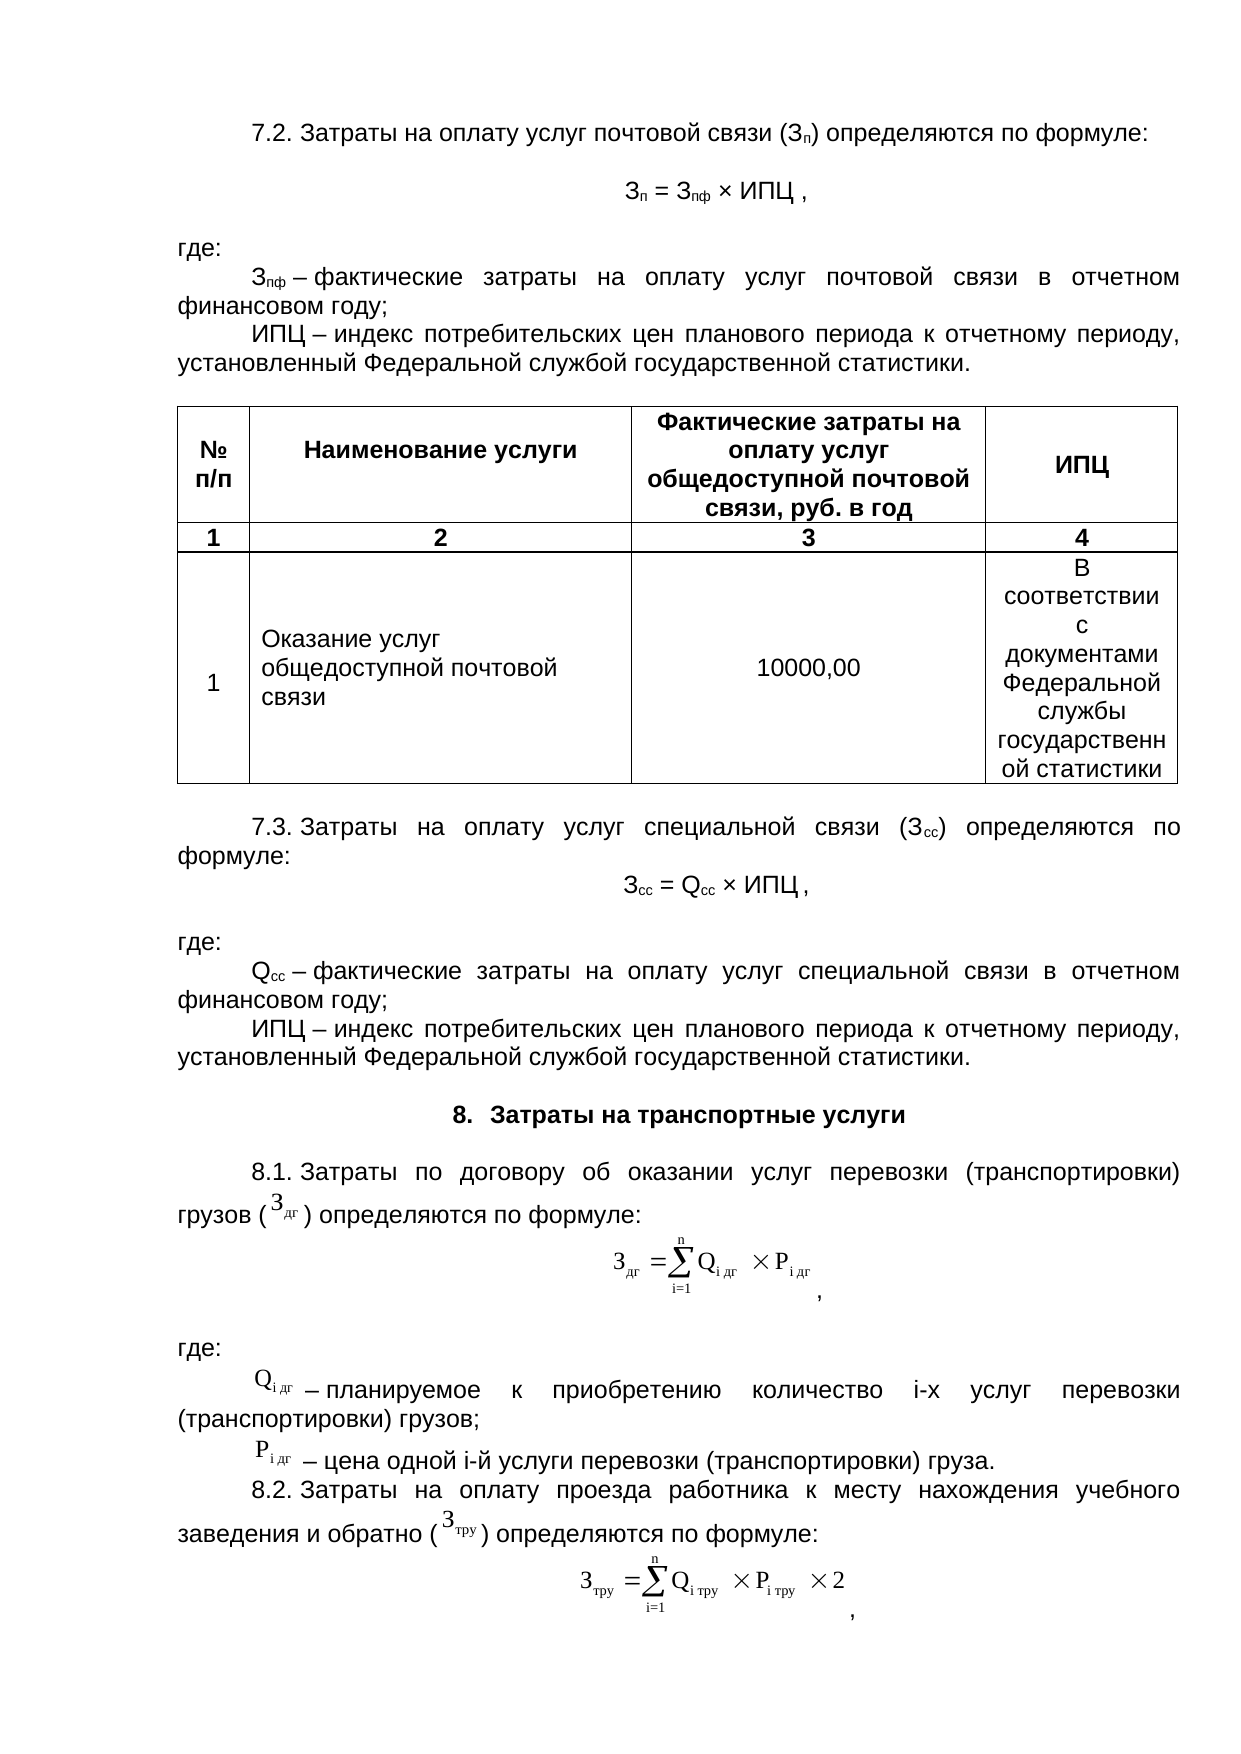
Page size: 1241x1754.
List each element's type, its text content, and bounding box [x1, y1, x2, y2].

table_header Наименование услуги [250, 407, 631, 522]
text 8.1. Затраты по договору об оказании услуг перевозки (транспортировки) грузов () определяются по формуле: [177, 1157, 1181, 1228]
table_cell 1 [178, 553, 249, 782]
table_cell 3 [632, 523, 985, 551]
text Зпф – фактические затраты на оплату услуг почтовой связи в отчетном финансовом году; [177, 262, 1181, 319]
table_cell Оказание услуг общедоступной почтовой связи [250, 553, 631, 782]
text , [177, 1548, 1181, 1623]
table_header Фактические затраты на оплату услуг общедоступной почтовой связи, руб. в год [632, 407, 985, 522]
text 7.3. Затраты на оплату услуг специальной связи (Зсс) определяются по формуле: [177, 812, 1181, 870]
table_cell 2 [250, 523, 631, 551]
table_header ИПЦ [986, 407, 1177, 522]
table_cell В соответствии с документами Федеральной службы государственной статистики [986, 553, 1177, 782]
text – планируемое к приобретению количество i-х услуг перевозки (транспортировки) грузов; [177, 1361, 1181, 1432]
text ИПЦ – индекс потребительских цен планового периода к отчетному периоду, установленный Федеральной службой государственной статистики. [177, 319, 1181, 377]
text где: [177, 1332, 1181, 1361]
table_cell 1 [178, 523, 249, 551]
text где: [177, 927, 1181, 956]
list Затраты на транспортные услуги [177, 1100, 1181, 1128]
text 8.2. Затраты на оплату проезда работника к месту нахождения учебного заведения и обратно () определяются по формуле: [177, 1474, 1181, 1548]
text – цена одной i-й услуги перевозки (транспортировки) груза. [177, 1432, 1181, 1474]
text , [177, 1228, 1181, 1304]
text Зп = Зпф × ИПЦ , [177, 176, 1181, 204]
text 7.2. Затраты на оплату услуг почтовой связи (Зп) определяются по формуле: [177, 118, 1181, 147]
table_cell 10000,00 [632, 553, 985, 782]
text Зсс = Qсс × ИПЦ , [177, 870, 1181, 898]
text Qсс – фактические затраты на оплату услуг специальной связи в отчетном финансовом году; [177, 956, 1181, 1013]
text ИПЦ – индекс потребительских цен планового периода к отчетному периоду, установленный Федеральной службой государственной статистики. [177, 1013, 1181, 1071]
table_header № п/п [178, 407, 249, 522]
table_cell 4 [986, 523, 1177, 551]
text где: [177, 233, 1181, 262]
